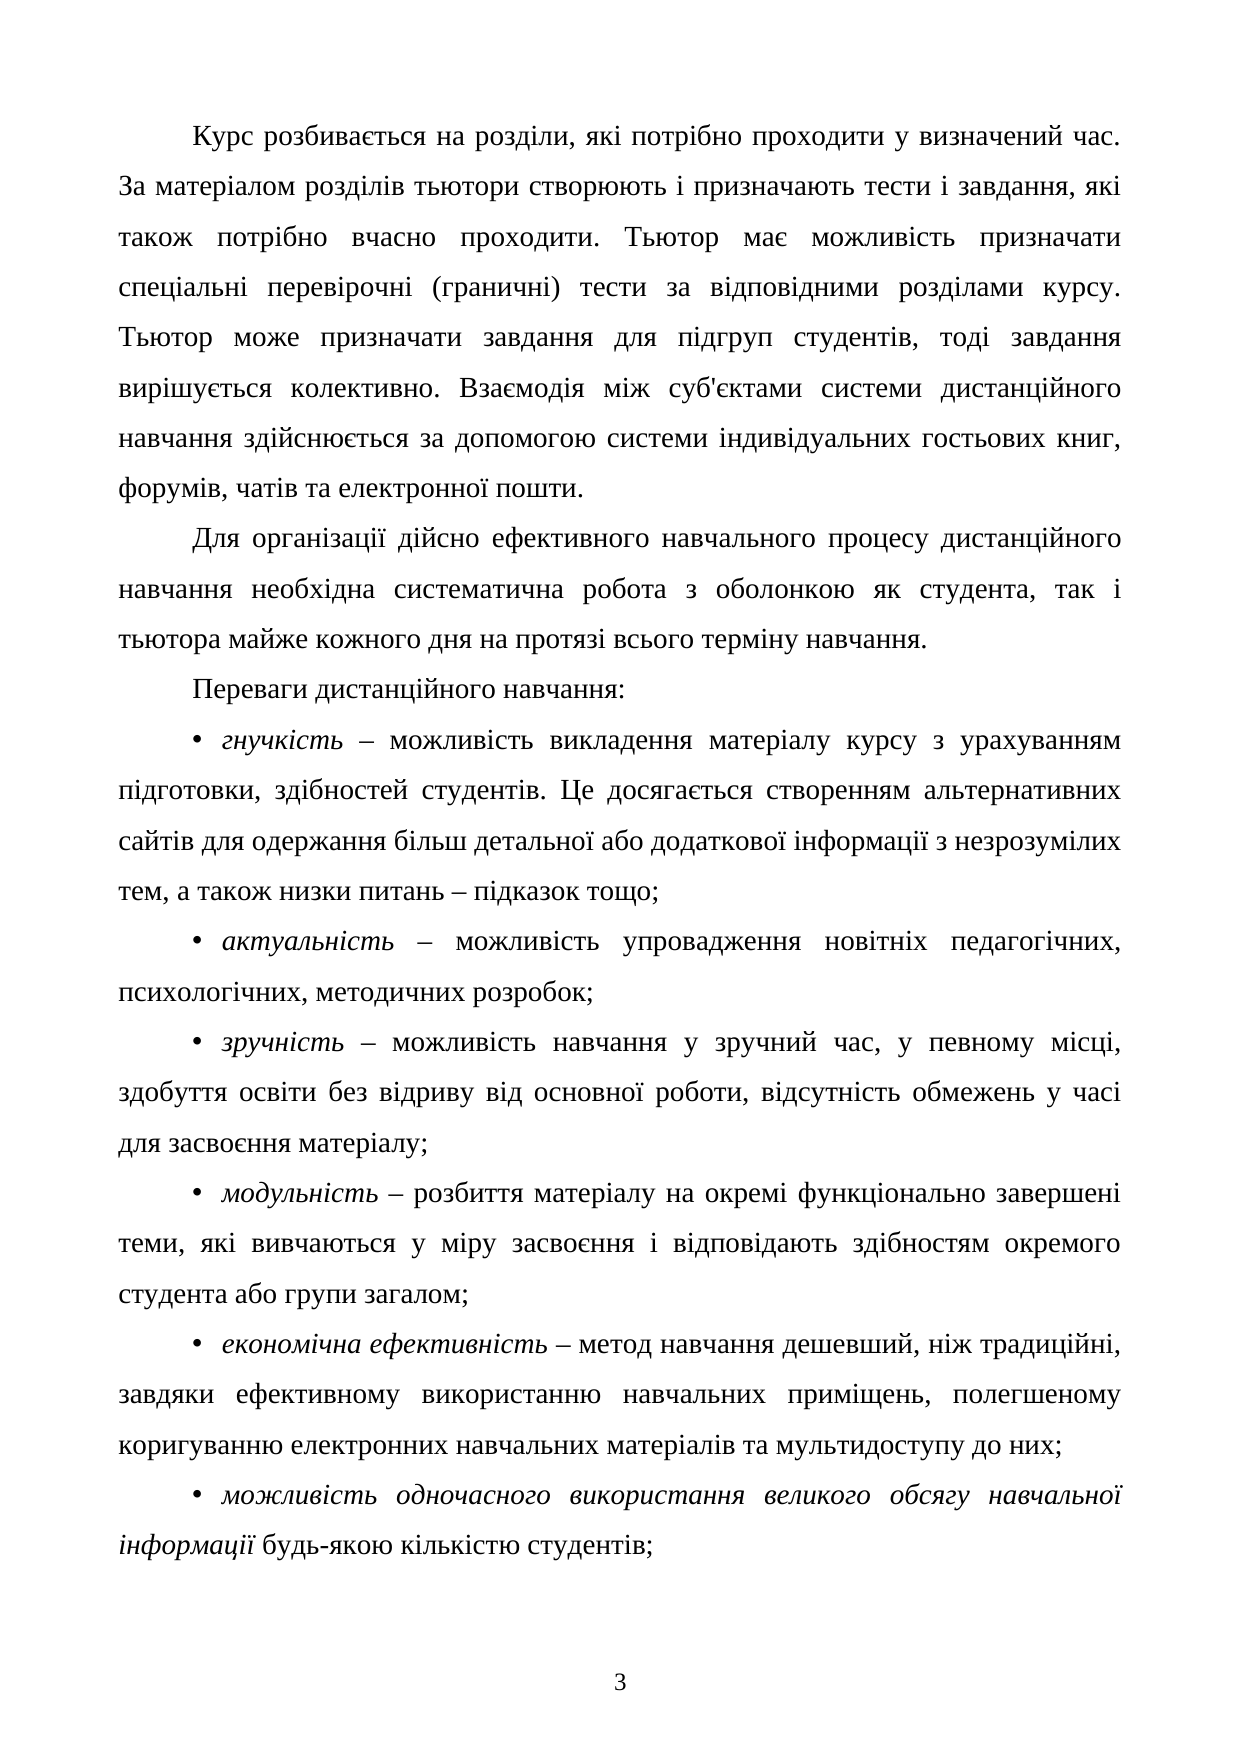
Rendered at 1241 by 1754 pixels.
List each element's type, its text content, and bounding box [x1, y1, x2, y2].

text Переваги дистанційного навчання: [118, 672, 1122, 705]
list зручність – можливість навчання у зручний час, у певному місці, здобуття освіти без відриву від основної роботи, відсутність обмежень у часі для засвоєння матеріалу; [118, 1024, 1122, 1158]
list актуальність – можливість упровадження новітніх педагогічних, психологічних, методичних розробок; [118, 923, 1122, 1007]
list можливість одночасного використання великого обсягу навчальної інформації будь-якою кількістю студентів; [118, 1477, 1122, 1561]
text Курс розбивається на розділи, які потрібно проходити у визначений час. За матеріалом розділів тьютори створюють і призначають тести і завдання, які також потрібно вчасно проходити. Тьютор має можливість призначати спеціальні перевірочні (граничні) тести за відповідними розділами курсу. Тьютор може призначати завдання для підгруп студентів, тоді завдання вирішується колективно. Взаємодія між суб'єктами системи дистанційного навчання здійснюється за допомогою системи індивідуальних гостьових книг, форумів, чатів та електронної пошти. [118, 118, 1122, 504]
list економічна ефективність – метод навчання дешевший, ніж традиційні, завдяки ефективному використанню навчальних приміщень, полегшеному коригуванню електронних навчальних матеріалів та мультидоступу до них; [118, 1326, 1122, 1460]
text Для організації дійсно ефективного навчального процесу дистанційного навчання необхідна систематична робота з оболонкою як студента, так і тьютора майже кожного дня на протязі всього терміну навчання. [118, 521, 1122, 655]
list гнучкість – можливість викладення матеріалу курсу з урахуванням підготовки, здібностей студентів. Це досягається створенням альтернативних сайтів для одержання більш детальної або додаткової інформації з незрозумілих тем, а також низки питань – підказок тощо; [118, 722, 1122, 906]
list модульність – розбиття матеріалу на окремі функціонально завершені теми, які вивчаються у міру засвоєння і відповідають здібностям окремого студента або групи загалом; [118, 1175, 1122, 1309]
